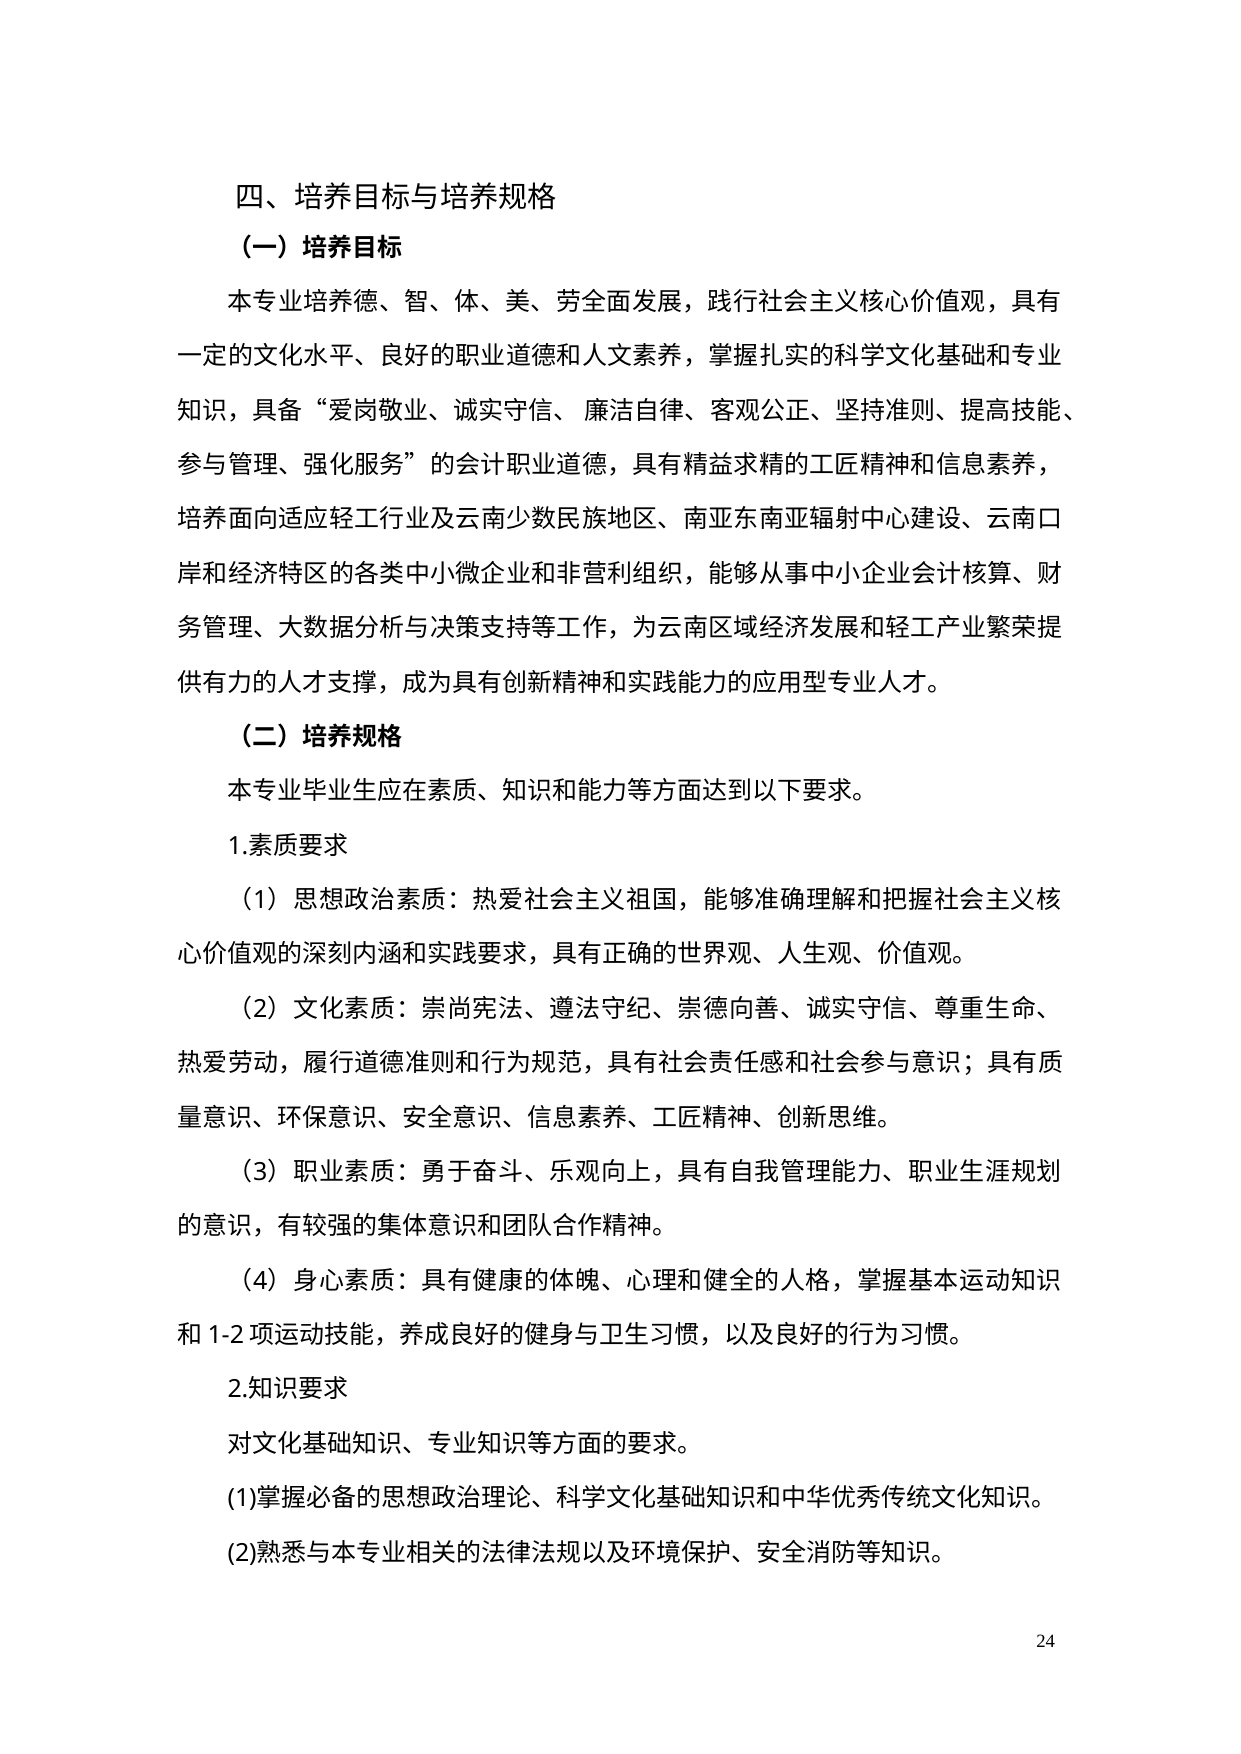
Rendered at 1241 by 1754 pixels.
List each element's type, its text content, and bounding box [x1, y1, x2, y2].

text 本专业培养德、智、体、美、劳全面发展，践行社会主义核心价值观，具有一定的文化水平、良好的职业道德和人文素养，掌握扎实的科学文化基础和专业知识，具备“爱岗敬业、诚实守信、 廉洁自律、客观公正、坚持准则、提高技能、参与管理、强化服务”的会计职业道德，具有精益求精的工匠精神和信息素养，培养面向适应轻工行业及云南少数民族地区、南亚东南亚辐射中心建设、云南口岸和经济特区的各类中小微企业和非营利组织，能够从事中小企业会计核算、财务管理、大数据分析与决策支持等工作，为云南区域经济发展和轻工产业繁荣提供有力的人才支撑，成为具有创新精神和实践能力的应用型专业人才。 [177, 281, 1063, 698]
text 2.知识要求 [177, 1369, 1063, 1405]
text （二）培养规格 [177, 716, 1063, 753]
text (1)掌握必备的思想政治理论、科学文化基础知识和中华优秀传统文化知识。 [177, 1478, 1063, 1514]
text （3）职业素质：勇于奋斗、乐观向上，具有自我管理能力、职业生涯规划的意识，有较强的集体意识和团队合作精神。 [177, 1151, 1063, 1242]
text （4）身心素质：具有健康的体魄、心理和健全的人格，掌握基本运动知识和1-2项运动技能，养成良好的健身与卫生习惯，以及良好的行为习惯。 [177, 1260, 1063, 1351]
text （1）思想政治素质：热爱社会主义祖国，能够准确理解和把握社会主义核心价值观的深刻内涵和实践要求，具有正确的世界观、人生观、价值观。 [177, 879, 1063, 970]
text 本专业毕业生应在素质、知识和能力等方面达到以下要求。 [177, 771, 1063, 807]
text （2）文化素质：崇尚宪法、遵法守纪、崇德向善、诚实守信、尊重生命、热爱劳动，履行道德准则和行为规范，具有社会责任感和社会参与意识；具有质量意识、环保意识、安全意识、信息素养、工匠精神、创新思维。 [177, 988, 1063, 1133]
text (2)熟悉与本专业相关的法律法规以及环境保护、安全消防等知识。 [177, 1532, 1063, 1568]
text （一）培养目标 [177, 227, 1063, 263]
text 1.素质要求 [177, 825, 1063, 861]
text 四、培养目标与培养规格 [177, 162, 1063, 227]
text 对文化基础知识、专业知识等方面的要求。 [177, 1423, 1063, 1459]
